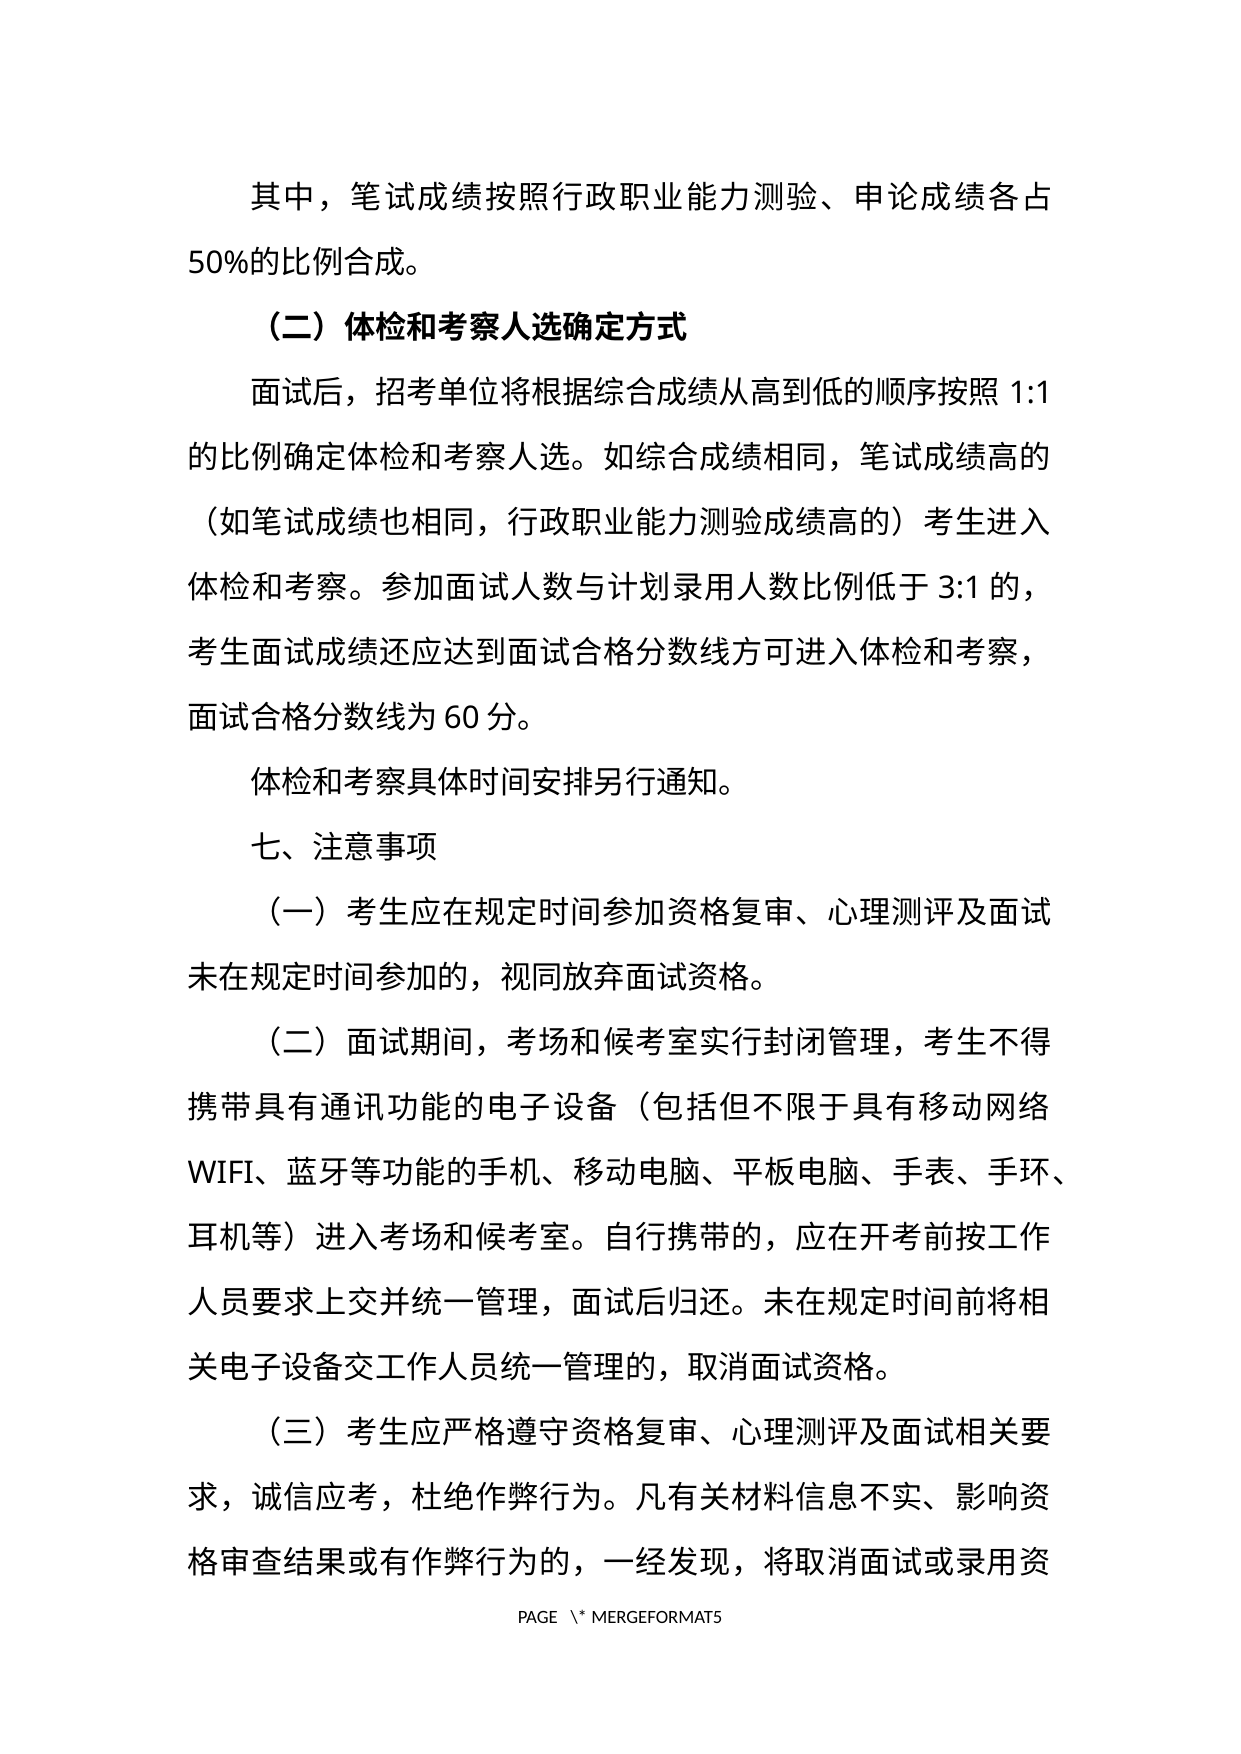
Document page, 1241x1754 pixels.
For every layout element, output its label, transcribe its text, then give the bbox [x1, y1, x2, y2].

text 七、注意事项 [187, 812, 1053, 877]
text （一）考生应在规定时间参加资格复审、心理测评及面试，未在规定时间参加的，视同放弃面试资格。 [187, 877, 1053, 1007]
text 其中，笔试成绩按照行政职业能力测验、申论成绩各占50%的比例合成。 [187, 162, 1053, 292]
text 面试后，招考单位将根据综合成绩从高到低的顺序按照1:1的比例确定体检和考察人选。如综合成绩相同，笔试成绩高的（如笔试成绩也相同，行政职业能力测验成绩高的）考生进入体检和考察。参加面试人数与计划录用人数比例低于3:1的，考生面试成绩还应达到面试合格分数线方可进入体检和考察，面试合格分数线为60分。 [187, 357, 1053, 747]
text （二）体检和考察人选确定方式 [187, 292, 1053, 357]
text （二）面试期间，考场和候考室实行封闭管理，考生不得携带具有通讯功能的电子设备（包括但不限于具有移动网络、WIFI、蓝牙等功能的手机、移动电脑、平板电脑、手表、手环、耳机等）进入考场和候考室。自行携带的，应在开考前按工作人员要求上交并统一管理，面试后归还。未在规定时间前将相关电子设备交工作人员统一管理的，取消面试资格。 [187, 1007, 1053, 1397]
text 体检和考察具体时间安排另行通知。 [187, 747, 1053, 812]
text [187, 1397, 1053, 1592]
